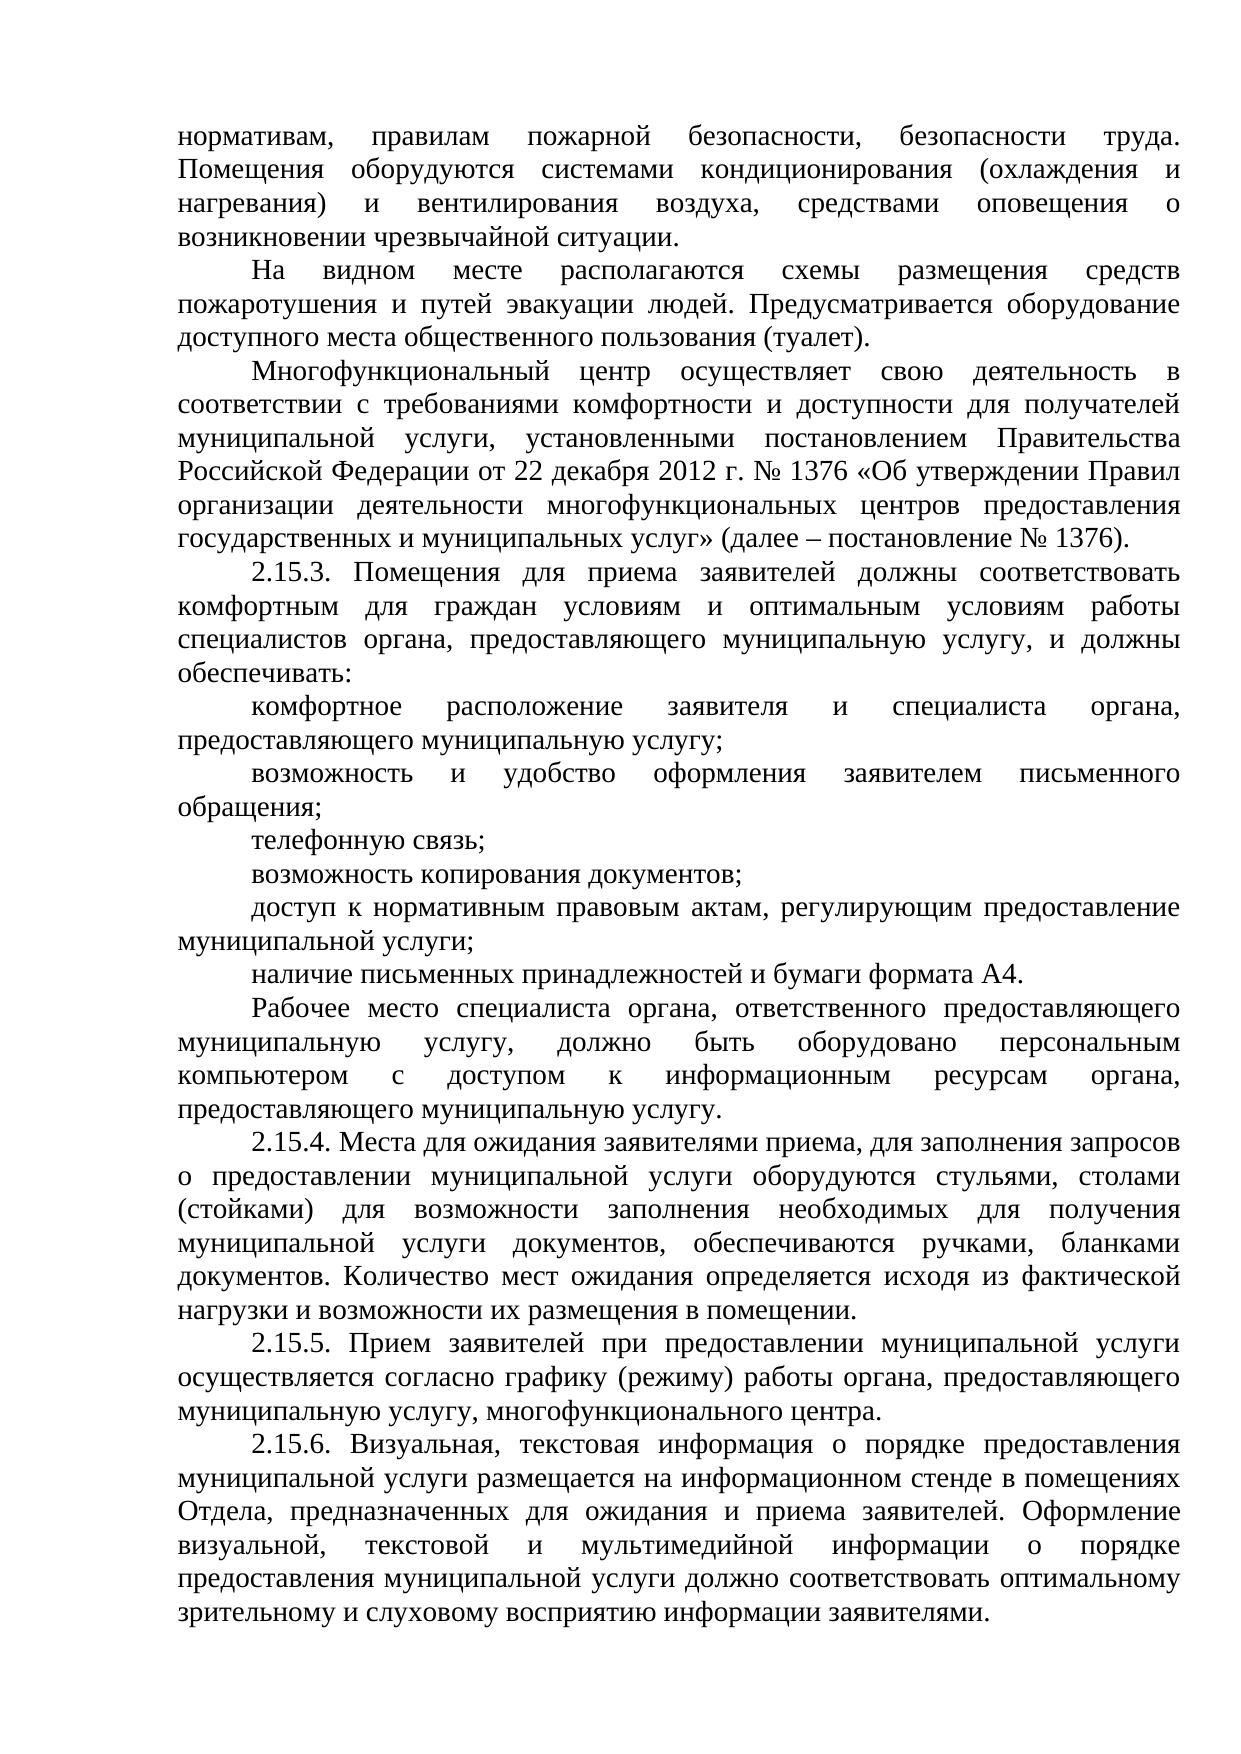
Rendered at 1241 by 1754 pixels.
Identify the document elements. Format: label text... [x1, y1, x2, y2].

text возможность копирования документов; [177, 856, 1181, 889]
text комфортное расположение заявителя и специалиста органа, предоставляющего муниципальную услугу; [177, 688, 1181, 755]
text возможность и удобство оформления заявителем письменного обращения; [177, 755, 1181, 822]
text Многофункциональный центр осуществляет свою деятельность в соответствии с требованиями комфортности и доступности для получателей муниципальной услуги, установленными постановлением Правительства Российской Федерации от 22 декабря 2012 г. № 1376 «Об утверждении Правил организации деятельности многофункциональных центров предоставления государственных и муниципальных услуг» (далее – постановление № 1376). [177, 353, 1181, 554]
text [177, 118, 1181, 252]
text 2.15.6. Визуальная, текстовая информация о порядке предоставления муниципальной услуги размещается на информационном стенде в помещениях Отдела, предназначенных для ожидания и приема заявителей. Оформление визуальной, текстовой и мультимедийной информации о порядке предоставления муниципальной услуги должно соответствовать оптимальному зрительному и слуховому восприятию информации заявителями. [177, 1426, 1181, 1627]
text телефонную связь; [177, 822, 1181, 856]
text 2.15.3. Помещения для приема заявителей должны соответствовать комфортным для граждан условиям и оптимальным условиям работы специалистов органа, предоставляющего муниципальную услугу, и должны обеспечивать: [177, 554, 1181, 688]
text 2.15.4. Места для ожидания заявителями приема, для заполнения запросов о предоставлении муниципальной услуги оборудуются стульями, столами (стойками) для возможности заполнения необходимых для получения муниципальной услуги документов, обеспечиваются ручками, бланками документов. Количество мест ожидания определяется исходя из фактической нагрузки и возможности их размещения в помещении. [177, 1124, 1181, 1326]
text На видном месте располагаются схемы размещения средств пожаротушения и путей эвакуации людей. Предусматривается оборудование доступного места общественного пользования (туалет). [177, 252, 1181, 353]
text наличие письменных принадлежностей и бумаги формата A4. [177, 957, 1181, 990]
text Рабочее место специалиста органа, ответственного предоставляющего муниципальную услугу, должно быть оборудовано персональным компьютером с доступом к информационным ресурсам органа, предоставляющего муниципальную услугу. [177, 990, 1181, 1124]
text 2.15.5. Прием заявителей при предоставлении муниципальной услуги осуществляется согласно графику (режиму) работы органа, предоставляющего муниципальную услугу, многофункционального центра. [177, 1326, 1181, 1426]
text доступ к нормативным правовым актам, регулирующим предоставление муниципальной услуги; [177, 889, 1181, 957]
